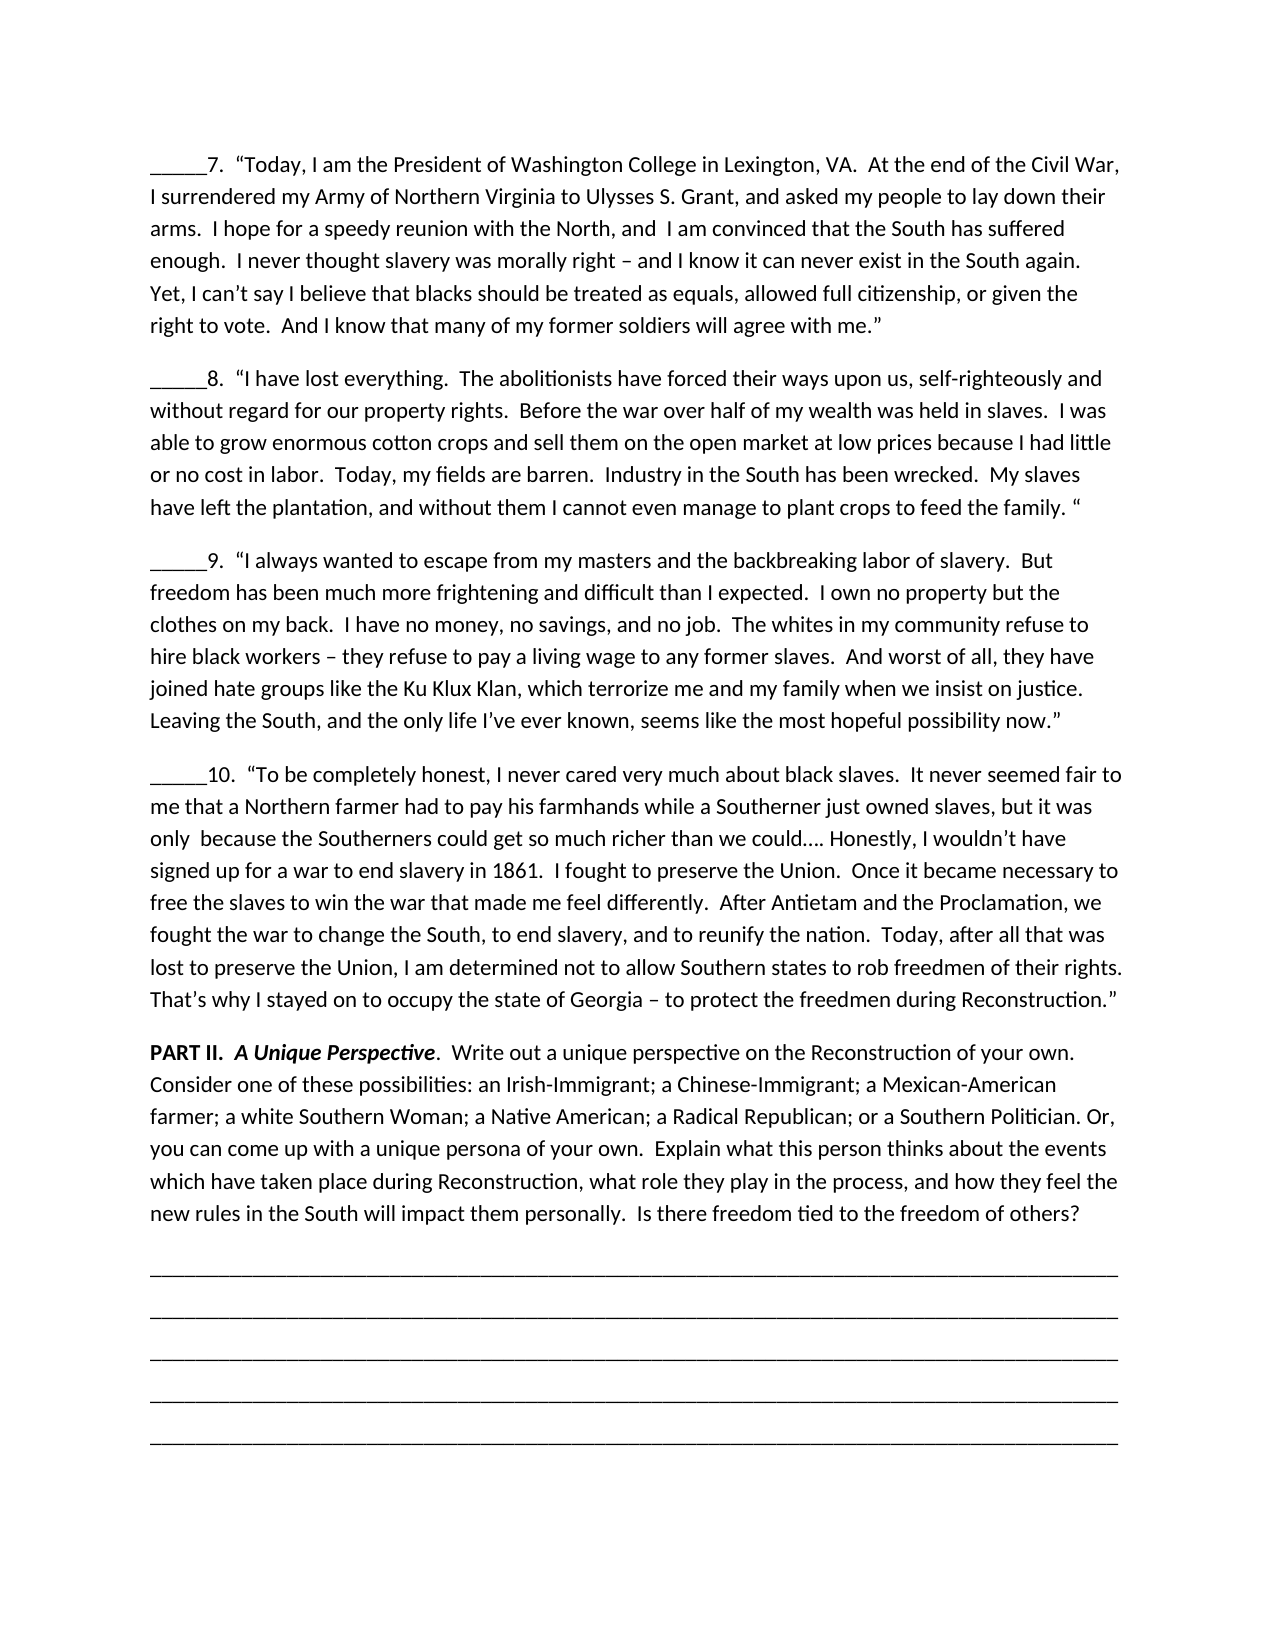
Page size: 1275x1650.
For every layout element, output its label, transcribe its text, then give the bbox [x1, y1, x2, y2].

text _____9. “I always wanted to escape from my masters and the backbreaking labor of slavery. But freedom has been much more frightening and difficult than I expected. I own no property but the clothes on my back. I have no money, no savings, and no job. The whites in my community refuse to hire black workers – they refuse to pay a living wage to any former slaves. And worst of all, they have joined hate groups like the Ku Klux Klan, which terrorize me and my family when we insist on justice. Leaving the South, and the only life I’ve ever known, seems like the most hopeful possibility now.” [150, 546, 1125, 735]
text _____7. “Today, I am the President of Washington College in Lexington, VA. At the end of the Civil War, I surrendered my Army of Northern Virginia to Ulysses S. Grant, and asked my people to lay down their arms. I hope for a speedy reunion with the North, and I am convinced that the South has suffered enough. I never thought slavery was morally right – and I know it can never exist in the South again. Yet, I can’t say I believe that blacks should be treated as equals, allowed full citizenship, or given the right to vote. And I know that many of my former soldiers will agree with me.” [150, 150, 1125, 339]
text _____8. “I have lost everything. The abolitionists have forced their ways upon us, self-righteously and without regard for our property rights. Before the war over half of my wealth was held in slaves. I was able to grow enormous cotton crops and sell them on the open market at low prices because I had little or no cost in labor. Today, my fields are barren. Industry in the South has been wrecked. My slaves have left the plantation, and without them I cannot even manage to plant crops to feed the family. “ [150, 364, 1125, 521]
text _____10. “To be completely honest, I never cared very much about black slaves. It never seemed fair to me that a Northern farmer had to pay his farmhands while a Southerner just owned slaves, but it was only because the Southerners could get so much richer than we could…. Honestly, I wouldn’t have signed up for a war to end slavery in 1861. I fought to preserve the Union. Once it became necessary to free the slaves to win the war that made me feel differently. After Antietam and the Proclamation, we fought the war to change the South, to end slavery, and to reunify the nation. Today, after all that was lost to preserve the Union, I am determined not to allow Southern states to rob freedmen of their rights. That’s why I stayed on to occupy the state of Georgia – to protect the freedmen during Reconstruction.” [150, 760, 1125, 1013]
text PART II. A Unique Perspective. Write out a unique perspective on the Reconstruction of your own. Consider one of these possibilities: an Irish-Immigrant; a Chinese-Immigrant; a Mexican-American farmer; a white Southern Woman; a Native American; a Radical Republican; or a Southern Politician. Or, you can come up with a unique persona of your own. Explain what this person thinks about the events which have taken place during Reconstruction, what role they play in the process, and how they feel the new rules in the South will impact them personally. Is there freedom tied to the freedom of others? [150, 1038, 1125, 1227]
text _________________________________________________________________________________________________________________________________________________________________________________________________________________________________________________________________________________________________________________________________________________________________________________________________________________________________________ [150, 1252, 1125, 1448]
